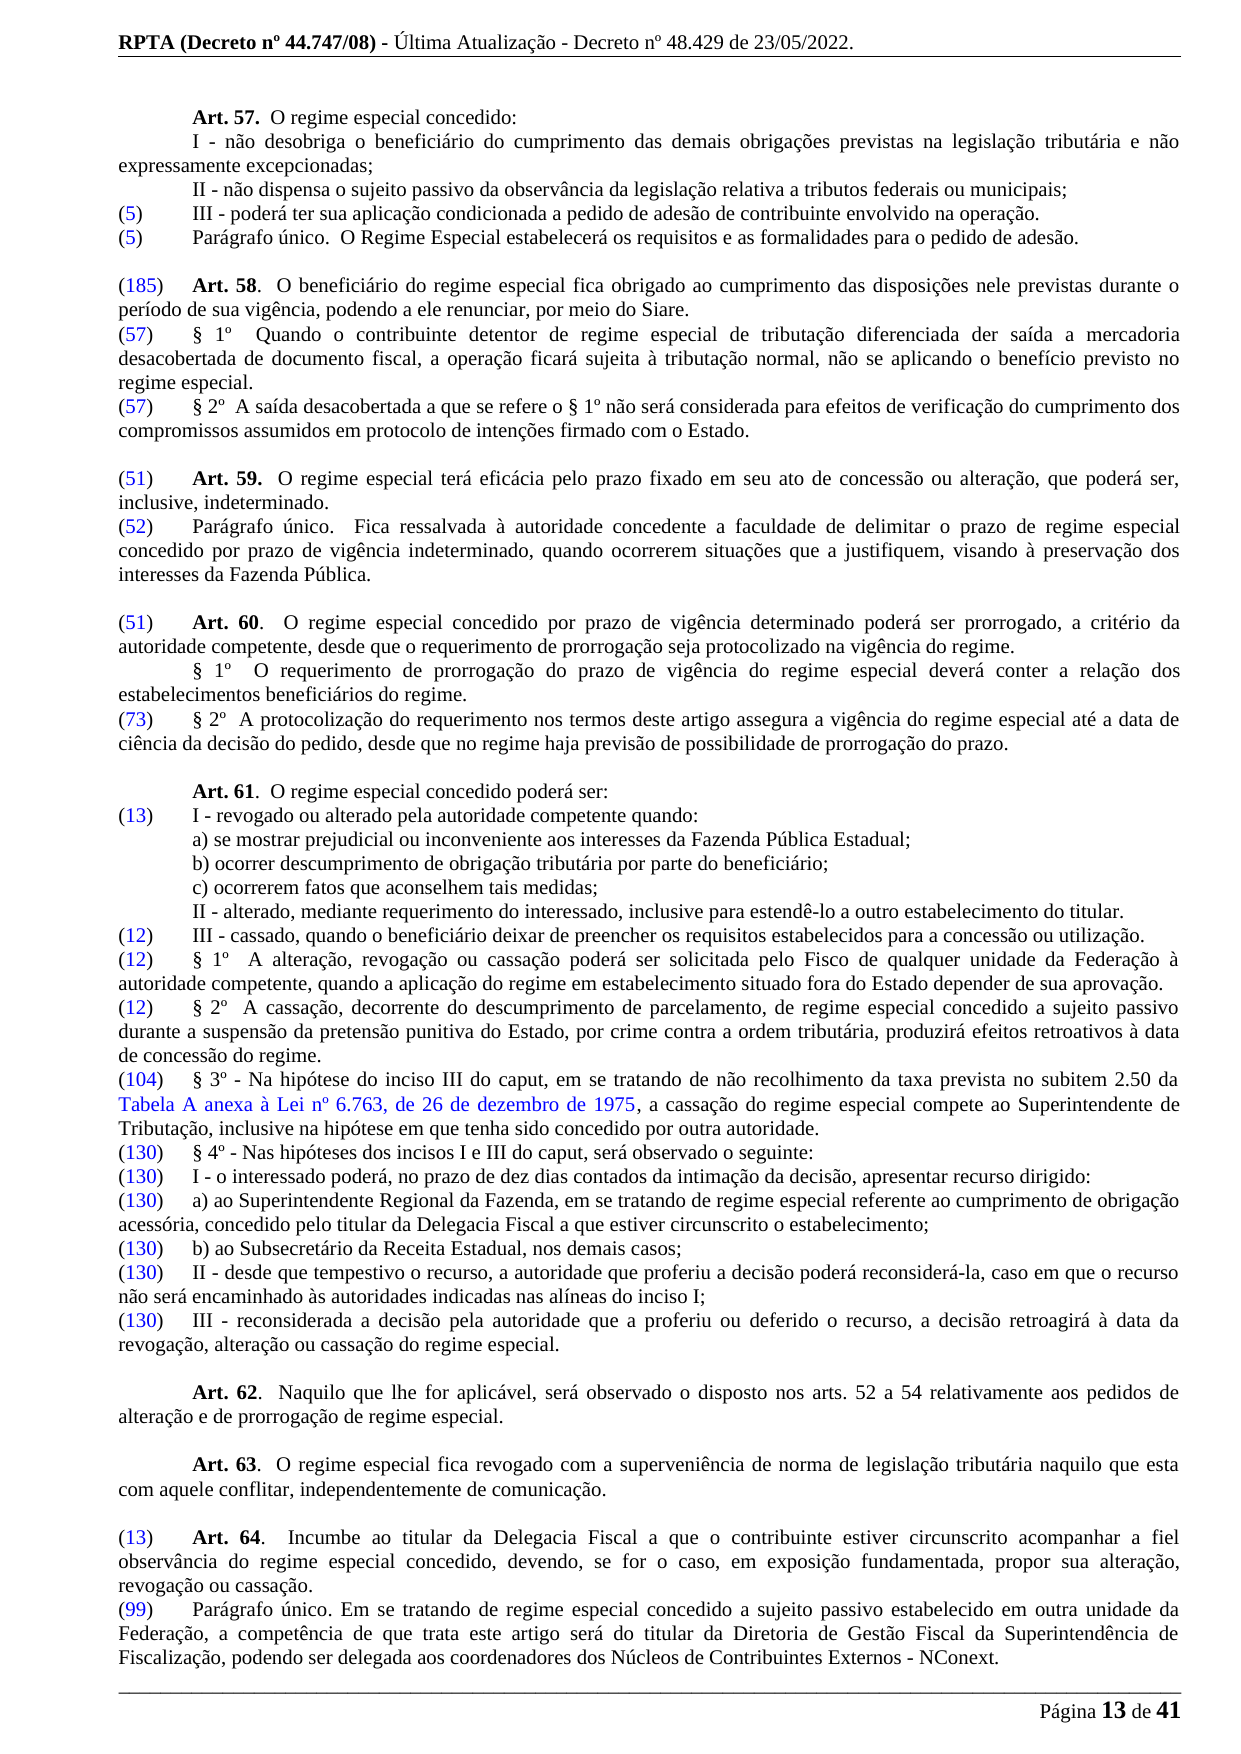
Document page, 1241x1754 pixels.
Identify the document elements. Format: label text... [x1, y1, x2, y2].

text c) ocorrerem fatos que aconselhem tais medidas; [118, 875, 1181, 899]
text (12) § 1º A alteração, revogação ou cassação poderá ser solicitada pelo Fisco de qualquer unidade da Federação à autoridade competente, quando a aplicação do regime em estabelecimento situado fora do Estado depender de sua aprovação. [118, 947, 1181, 995]
text (104) § 3º - Na hipótese do inciso III do caput, em se tratando de não recolhimento da taxa prevista no subitem 2.50 da Tabela A anexa à Lei nº 6.763, de 26 de dezembro de 1975, a cassação do regime especial compete ao Superintendente de Tributação, inclusive na hipótese em que tenha sido concedido por outra autoridade. [118, 1067, 1181, 1139]
text Art. 63. O regime especial fica revogado com a superveniência de norma de legislação tributária naquilo que esta com aquele conflitar, independentemente de comunicação. [118, 1452, 1181, 1501]
text (52) Parágrafo único. Fica ressalvada à autoridade concedente a faculdade de delimitar o prazo de regime especial concedido por prazo de vigência indeterminado, quando ocorrerem situações que a justifiquem, visando à preservação dos interesses da Fazenda Pública. [118, 514, 1181, 586]
text I - não desobriga o beneficiário do cumprimento das demais obrigações previstas na legislação tributária e não expressamente excepcionadas; [118, 129, 1181, 177]
text Art. 61. O regime especial concedido poderá ser: [118, 779, 1181, 803]
text Art. 57. O regime especial concedido: [118, 105, 1181, 129]
text (57) § 2º A saída desacobertada a que se refere o § 1º não será considerada para efeitos de verificação do cumprimento dos compromissos assumidos em protocolo de intenções firmado com o Estado. [118, 394, 1181, 442]
text a) se mostrar prejudicial ou inconveniente aos interesses da Fazenda Pública Estadual; [118, 827, 1181, 851]
text (13) Art. 64. Incumbe ao titular da Delegacia Fiscal a que o contribuinte estiver circunscrito acompanhar a fiel observância do regime especial concedido, devendo, se for o caso, em exposição fundamentada, propor sua alteração, revogação ou cassação. [118, 1524, 1181, 1597]
text (130) b) ao Subsecretário da Receita Estadual, nos demais casos; [118, 1236, 1181, 1260]
text (5) Parágrafo único. O Regime Especial estabelecerá os requisitos e as formalidades para o pedido de adesão. [118, 225, 1181, 249]
text b) ocorrer descumprimento de obrigação tributária por parte do beneficiário; [118, 851, 1181, 875]
text (130) II - desde que tempestivo o recurso, a autoridade que proferiu a decisão poderá reconsiderá-la, caso em que o recurso não será encaminhado às autoridades indicadas nas alíneas do inciso I; [118, 1260, 1181, 1308]
text (12) § 2º A cassação, decorrente do descumprimento de parcelamento, de regime especial concedido a sujeito passivo durante a suspensão da pretensão punitiva do Estado, por crime contra a ordem tributária, produzirá efeitos retroativos à data de concessão do regime. [118, 995, 1181, 1067]
text II - alterado, mediante requerimento do interessado, inclusive para estendê-lo a outro estabelecimento do titular. [118, 899, 1181, 923]
text (57) § 1º Quando o contribuinte detentor de regime especial de tributação diferenciada der saída a mercadoria desacobertada de documento fiscal, a operação ficará sujeita à tributação normal, não se aplicando o benefício previsto no regime especial. [118, 321, 1181, 394]
text (130) § 4º - Nas hipóteses dos incisos I e III do caput, será observado o seguinte: [118, 1139, 1181, 1164]
text (13) I - revogado ou alterado pela autoridade competente quando: [118, 803, 1181, 827]
text (130) I - o interessado poderá, no prazo de dez dias contados da intimação da decisão, apresentar recurso dirigido: [118, 1164, 1181, 1188]
text (51) Art. 59. O regime especial terá eficácia pelo prazo fixado em seu ato de concessão ou alteração, que poderá ser, inclusive, indeterminado. [118, 466, 1181, 514]
text (12) III - cassado, quando o beneficiário deixar de preencher os requisitos estabelecidos para a concessão ou utilização. [118, 923, 1181, 947]
text Art. 62. Naquilo que lhe for aplicável, será observado o disposto nos arts. 54 relativamente aos pedidos de alteração e de prorrogação de regime especial. [118, 1380, 1181, 1428]
text (130) III - reconsiderada a decisão pela autoridade que a proferiu ou deferido o recurso, a decisão retroagirá à data da revogação, alteração ou cassação do regime especial. [118, 1308, 1181, 1356]
text (51) Art. 60. O regime especial concedido por prazo de vigência determinado poderá ser prorrogado, a critério da autoridade competente, desde que o requerimento de prorrogação seja protocolizado na vigência do regime. [118, 610, 1181, 658]
text II - não dispensa o sujeito passivo da observância da legislação relativa a tributos federais ou municipais; [118, 177, 1181, 201]
text (130) a) ao Superintendente Regional da Fazenda, em se tratando de regime especial referente ao cumprimento de obrigação acessória, concedido pelo titular da Delegacia Fiscal a que estiver circunscrito o estabelecimento; [118, 1188, 1181, 1236]
text (73) § 2º A protocolização do requerimento nos termos deste artigo assegura a vigência do regime especial até a data de ciência da decisão do pedido, desde que no regime haja previsão de possibilidade de prorrogação do prazo. [118, 706, 1181, 754]
text (5) III - poderá ter sua aplicação condicionada a pedido de adesão de contribuinte envolvido na operação. [118, 201, 1181, 225]
text (99) Parágrafo único. Em se tratando de regime especial concedido a sujeito passivo estabelecido em outra unidade da Federação, a competência de que trata este artigo será do titular da Diretoria de Gestão Fiscal da Superintendência de Fiscalização, podendo ser delegada aos coordenadores dos Núcleos de Contribuintes Externos - NConext. [118, 1597, 1181, 1669]
text (185) Art. 58. O beneficiário do regime especial fica obrigado ao cumprimento das disposições nele previstas durante o período de sua vigência, podendo a ele renunciar, por meio do Siare. [118, 273, 1181, 321]
text § 1º O requerimento de prorrogação do prazo de vigência do regime especial deverá conter a relação dos estabelecimentos beneficiários do regime. [118, 658, 1181, 706]
